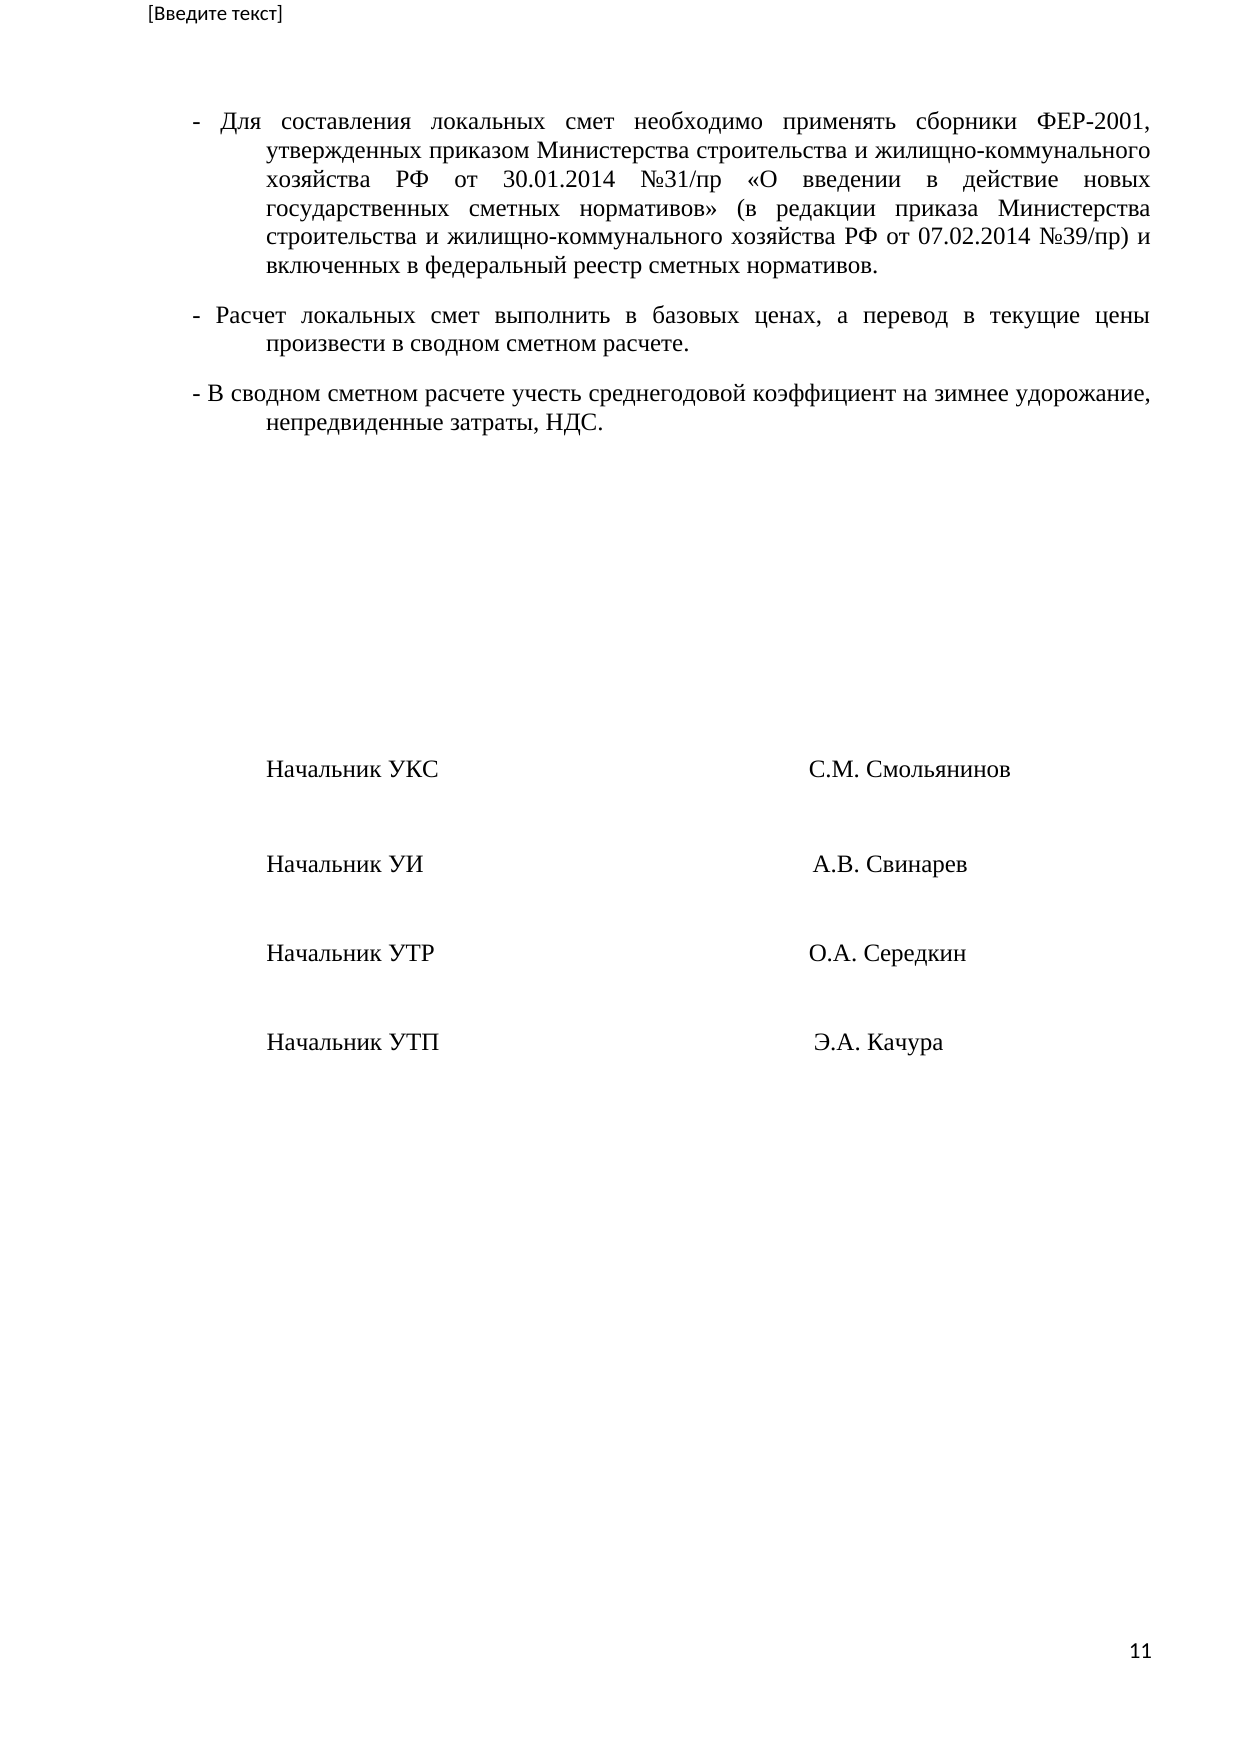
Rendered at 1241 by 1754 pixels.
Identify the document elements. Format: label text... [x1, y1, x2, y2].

text - В сводном сметном расчете учесть среднегодовой коэффициент на зимнее удорожание, непредвиденные затраты, НДС. [192, 378, 1152, 436]
text - Расчет локальных смет выполнить в базовых ценах, а перевод в текущие цены произвести в сводном сметном расчете. [192, 300, 1152, 357]
text Начальник УКС С.М. Смольянинов [148, 754, 1152, 783]
text Начальник УТР О.А. Середкин [177, 938, 1152, 967]
text Начальник УИ А.В. Свинарев [177, 849, 1152, 878]
text - Для составления локальных смет необходимо применять сборники ФЕР-2001, утвержденных приказом Министерства строительства и жилищно-коммунального хозяйства РФ от 30.01.2014 №31/пр «О введении в действие новых государственных сметных нормативов» (в редакции приказа Министерства строительства и жилищно-коммунального хозяйства РФ от 07.02.2014 №39/пр) и включенных в федеральный реестр сметных нормативов. [192, 106, 1152, 279]
text Начальник УТП Э.А. Качура [148, 1027, 1152, 1055]
